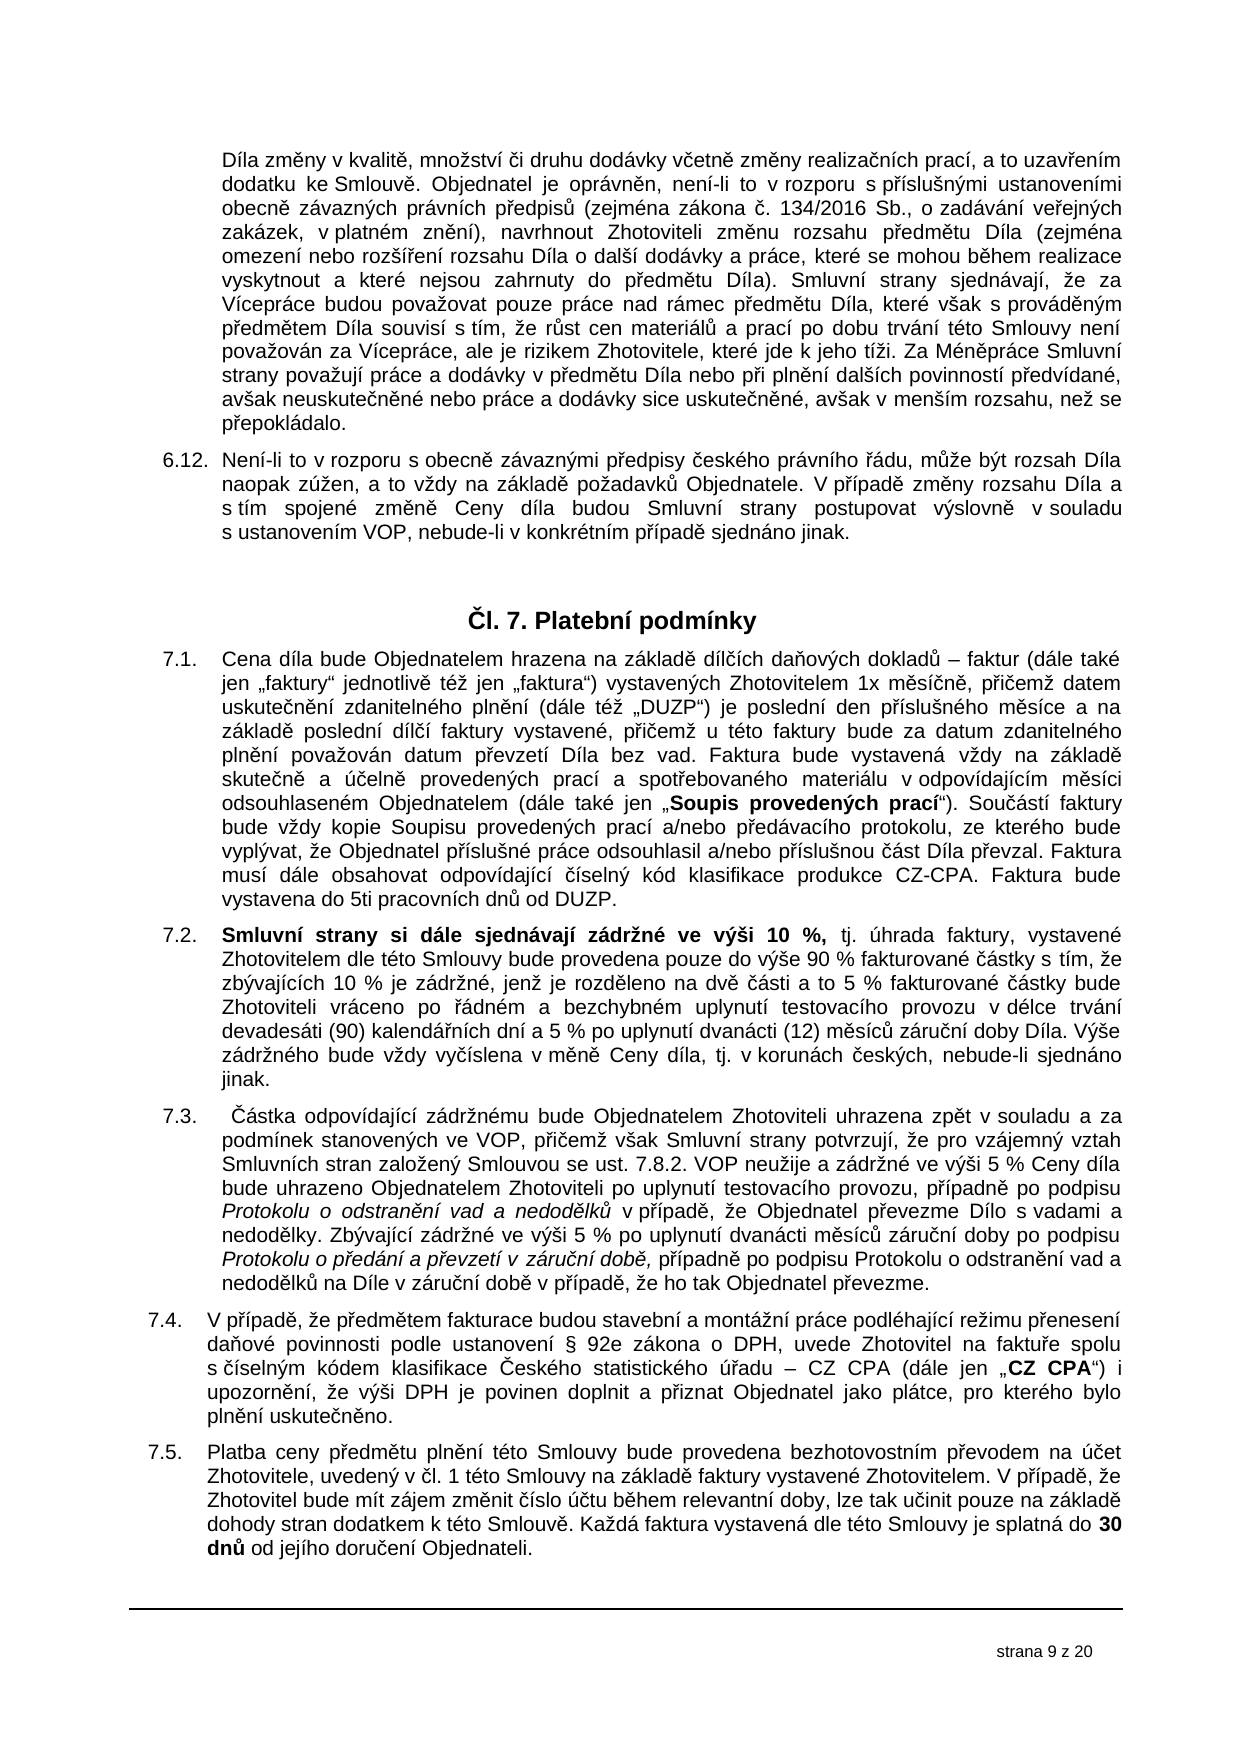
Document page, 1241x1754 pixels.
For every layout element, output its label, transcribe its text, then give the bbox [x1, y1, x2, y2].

list V případě, že předmětem fakturace budou stavební a montážní práce podléhající režimu přenesení daňové povinnosti podle ustanovení § 92e zákona o DPH, uvede Zhotovitel na faktuře spolu s číselným kódem klasifikace Českého statistického úřadu – CZ CPA (dále jen „CZ CPA“) i upozornění, že výši DPH je povinen doplnit a přiznat Objednatel jako plátce, pro kterého bylo plnění uskutečněno. [148, 1308, 1122, 1427]
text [162, 148, 1122, 435]
text Cena díla bude Objednatelem hrazena na základě dílčích daňových dokladů – faktur (dále také jen „faktury“ jednotlivě též jen „faktura“) vystavených Zhotovitelem 1x měsíčně, přičemž datem uskutečnění zdanitelného plnění (dále též „DUZP“) je poslední den příslušného měsíce a na základě poslední dílčí faktury vystavené, přičemž u této faktury bude za datum zdanitelného plnění považován datum převzetí Díla bez vad. Faktura bude vystavená vždy na základě skutečně a účelně provedených prací a spotřebovaného materiálu v odpovídajícím měsíci odsouhlaseném Objednatelem (dále také jen „Soupis provedených prací“). Součástí faktury bude vždy kopie Soupisu provedených prací a/nebo předávacího protokolu, ze kterého bude vyplývat, že Objednatel příslušné práce odsouhlasil a/nebo příslušnou část Díla převzal. Faktura musí dále obsahovat odpovídající číselný kód klasifikace produkce CZ-CPA. Faktura bude vystavena do 5ti pracovních dnů od DUZP. [162, 647, 1122, 911]
list Platba ceny předmětu plnění této Smlouvy bude provedena bezhotovostním převodem na účet Zhotovitele, uvedený v čl. 1 této Smlouvy na základě faktury vystavené Zhotovitelem. V případě, že Zhotovitel bude mít zájem změnit číslo účtu během relevantní doby, lze tak učinit pouze na základě dohody stran dodatkem k této Smlouvě. Každá faktura vystavená dle této Smlouvy je splatná do 30 dnů od jejího doručení Objednateli. [148, 1440, 1122, 1560]
text Platební podmínky [102, 606, 1122, 635]
text Smluvní strany si dále sjednávají zádržné ve výši 10 %, tj. úhrada faktury, vystavené Zhotovitelem dle této Smlouvy bude provedena pouze do výše 90 % fakturované částky s tím, že zbývajících 10 % je zádržné, jenž je rozděleno na dvě části a to 5 % fakturované částky bude Zhotoviteli vráceno po řádném a bezchybném uplynutí testovacího provozu v délce trvání devadesáti (90) kalendářních dní a 5 % po uplynutí dvanácti (12) měsíců záruční doby Díla. Výše zádržného bude vždy vyčíslena v měně Ceny díla, tj. v korunách českých, nebude-li sjednáno jinak. [162, 923, 1122, 1091]
text Není-li to v rozporu s obecně závaznými předpisy českého právního řádu, může být rozsah Díla naopak zúžen, a to vždy na základě požadavků Objednatele. V případě změny rozsahu Díla a s tím spojené změně Ceny díla budou Smluvní strany postupovat výslovně v souladu s ustanovením VOP, nebude-li v konkrétním případě sjednáno jinak. [162, 448, 1122, 543]
text Částka odpovídající zádržnému bude Objednatelem Zhotoviteli uhrazena zpět v souladu a za podmínek stanovených ve VOP, přičemž však Smluvní strany potvrzují, že pro vzájemný vztah Smluvních stran založený Smlouvou se ust. 7.8.2. VOP neužije a zádržné ve výši 5 % Ceny díla bude uhrazeno Objednatelem Zhotoviteli po uplynutí testovacího provozu, případně po podpisu Protokolu o odstranění vad a nedodělků v případě, že Objednatel převezme Dílo s vadami a nedodělky. Zbývající zádržné ve výši 5 % po uplynutí dvanácti měsíců záruční doby po podpisu Protokolu o předání a převzetí v záruční době, případně po podpisu Protokolu o odstranění vad a nedodělků na Díle v záruční době v případě, že ho tak Objednatel převezme. [162, 1103, 1122, 1295]
